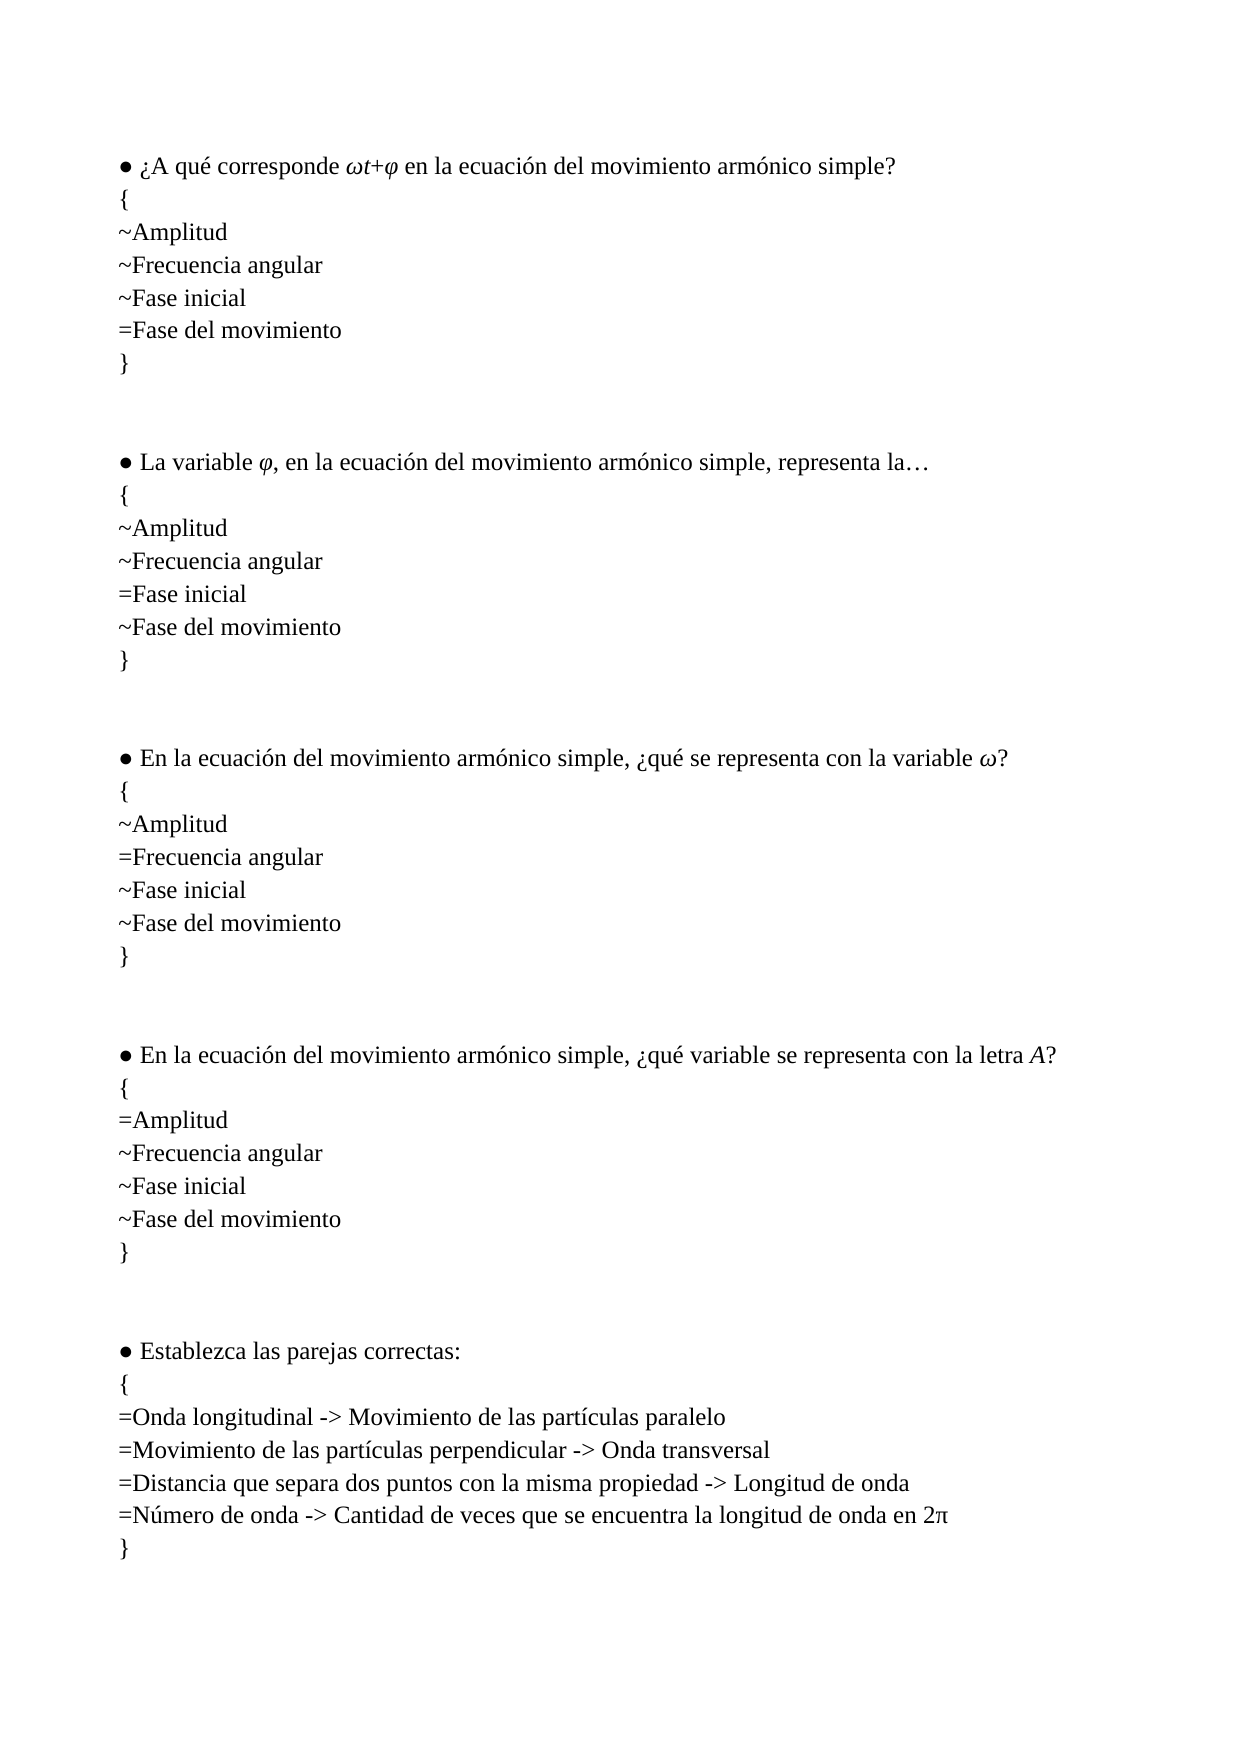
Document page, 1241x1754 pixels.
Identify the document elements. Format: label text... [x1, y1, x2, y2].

text { [118, 1073, 1122, 1101]
text ~Fase del movimiento [118, 612, 1122, 641]
text ~Frecuencia angular [118, 546, 1122, 575]
text ● En la ecuación del movimiento armónico simple, ¿qué se representa con la variable ω? [118, 743, 1122, 772]
text =Movimiento de las partículas perpendicular -> Onda transversal [118, 1435, 1122, 1463]
text ~Amplitud [118, 513, 1122, 542]
text } [118, 348, 1122, 377]
text =Frecuencia angular [118, 842, 1122, 871]
text =Número de onda -> Cantidad de veces que se encuentra la longitud de onda en 2π [118, 1501, 1122, 1529]
text ● Establezca las parejas correctas: [118, 1336, 1122, 1365]
text } [118, 645, 1122, 673]
text =Onda longitudinal -> Movimiento de las partículas paralelo [118, 1402, 1122, 1431]
text } [118, 1533, 1122, 1562]
text ~Frecuencia angular [118, 1138, 1122, 1167]
text =Distancia que separa dos puntos con la misma propiedad -> Longitud de onda [118, 1468, 1122, 1496]
text ~Frecuencia angular [118, 250, 1122, 278]
text ~Amplitud [118, 809, 1122, 838]
text =Fase del movimiento [118, 316, 1122, 344]
text ~Fase inicial [118, 283, 1122, 311]
text { [118, 776, 1122, 805]
text ● En la ecuación del movimiento armónico simple, ¿qué variable se representa con la letra A? [118, 1040, 1122, 1068]
text { [118, 480, 1122, 509]
text =Fase inicial [118, 579, 1122, 608]
text { [118, 184, 1122, 213]
text } [118, 1237, 1122, 1266]
text } [118, 941, 1122, 970]
text ● ¿A qué corresponde ωt+φ en la ecuación del movimiento armónico simple? [118, 151, 1122, 180]
text ~Fase inicial [118, 875, 1122, 904]
text ~Fase del movimiento [118, 908, 1122, 937]
text ● La variable φ, en la ecuación del movimiento armónico simple, representa la… [118, 447, 1122, 476]
text ~Amplitud [118, 217, 1122, 246]
text =Amplitud [118, 1106, 1122, 1134]
text ~Fase del movimiento [118, 1204, 1122, 1233]
text ~Fase inicial [118, 1171, 1122, 1200]
text { [118, 1369, 1122, 1398]
